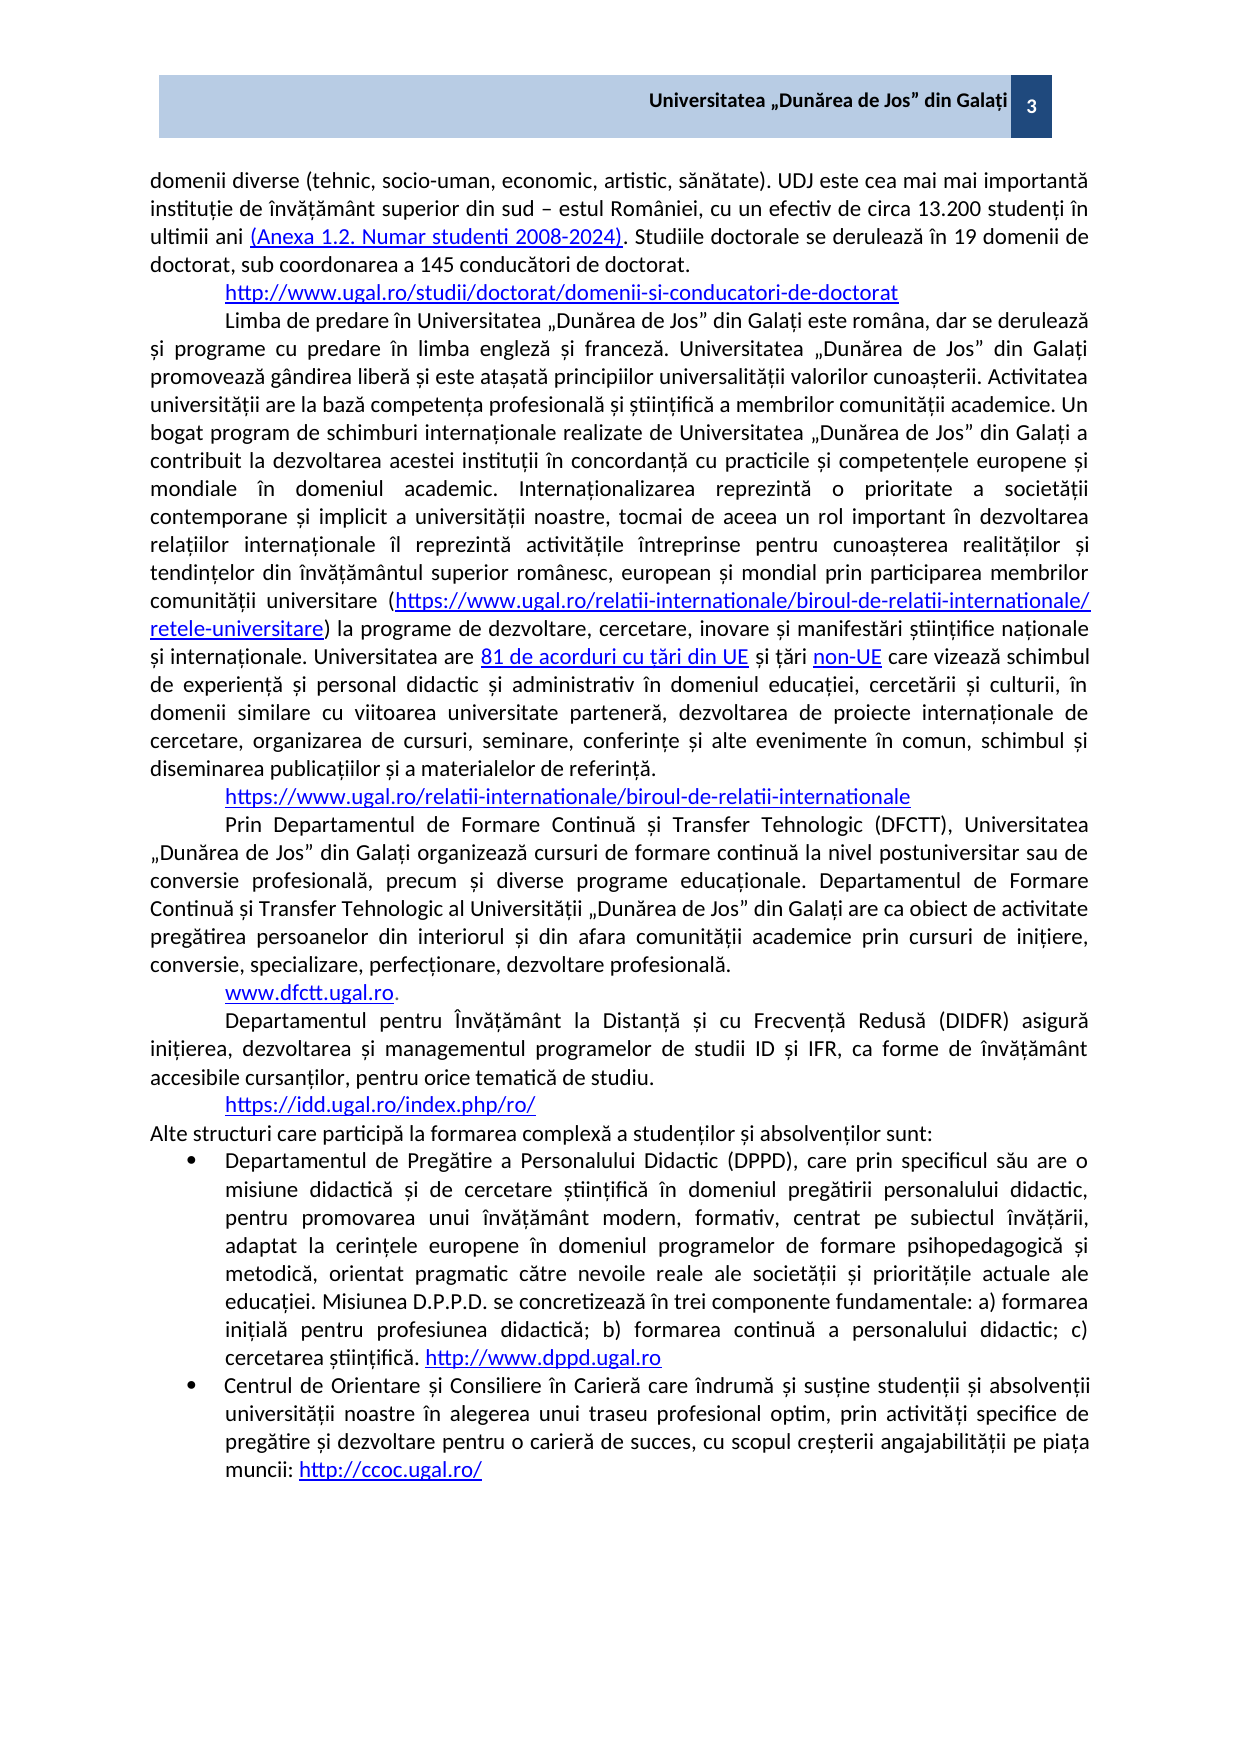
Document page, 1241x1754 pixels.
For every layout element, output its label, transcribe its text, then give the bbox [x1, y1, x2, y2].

text https://www.ugal.ro/relatii-internationale/biroul-de-relatii-internationale [150, 782, 1090, 810]
text http://www.ugal.ro/studii/doctorat/domenii-si-conducatori-de-doctorat [150, 278, 1090, 306]
list Departamentul de Pregătire a Personalului Didactic (DPPD), care prin specificul său are o misiune didactică şi de cercetare ştiinţifică în domeniul pregătirii personalului didactic, pentru promovarea unui învăţământ modern, formativ, centrat pe subiectul învăţării, adaptat la cerinţele europene în domeniul programelor de formare psihopedagogică şi metodică, orientat pragmatic către nevoile reale ale societăţii şi priorităţile actuale ale educaţiei. Misiunea D.P.P.D. se concretizează în trei componente fundamentale: a) formarea iniţială pentru profesiunea didactică; b) formarea continuă a personalului didactic; c) cercetarea ştiinţifică. http://www.dppd.ugal.ro [187, 1147, 1090, 1371]
text https://idd.ugal.ro/index.php/ro/ [225, 1091, 1090, 1119]
text Limba de predare în Universitatea „Dunărea de Jos” din Galaţi este româna, dar se derulează şi programe cu predare în limba engleză şi franceză. Universitatea „Dunărea de Jos” din Galaţi promovează gândirea liberă şi este ataşată principiilor universalităţii valorilor cunoaşterii. Activitatea universităţii are la bază competenţa profesională şi ştiinţifică a membrilor comunităţii academice. Un bogat program de schimburi internaţionale realizate de Universitatea „Dunărea de Jos” din Galaţi a contribuit la dezvoltarea acestei instituţii în concordanţă cu practicile şi competenţele europene şi mondiale în domeniul academic. Internaţionalizarea reprezintă o prioritate a societăţii contemporane și implicit a universității noastre, tocmai de aceea un rol important în dezvoltarea relaţiilor internaţionale îl reprezintă activitățile întreprinse pentru cunoaşterea realităţilor şi tendinţelor din învăţământul superior românesc, european şi mondial prin participarea membrilor comunităţii universitare (https://www.ugal.ro/relatii-internationale/biroul-de-relatii-internationale/retele-universitare) la programe de dezvoltare, cercetare, inovare şi manifestări ştiinţifice naţionale şi internaţionale. Universitatea are 81 de acorduri cu ţări din UE şi ţări non-UE care vizează schimbul de experienţă şi personal didactic şi administrativ în domeniul educaţiei, cercetării şi culturii, în domenii similare cu viitoarea universitate parteneră, dezvoltarea de proiecte internaţionale de cercetare, organizarea de cursuri, seminare, conferinţe şi alte evenimente în comun, schimbul şi diseminarea publicaţiilor şi a materialelor de referinţă. [150, 306, 1090, 782]
text Alte structuri care participă la formarea complexă a studenţilor şi absolvenţilor sunt: [150, 1119, 1090, 1147]
text www.dfctt.ugal.ro. [150, 978, 1090, 1007]
list Centrul de Orientare și Consiliere în Carieră care îndrumă și susține studenții și absolvenții universității noastre în alegerea unui traseu profesional optim, prin activități specifice de pregătire și dezvoltare pentru o carieră de succes, cu scopul creșterii angajabilității pe piața muncii: http://ccoc.ugal.ro/ [187, 1371, 1090, 1483]
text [150, 166, 1090, 278]
text Prin Departamentul de Formare Continuă şi Transfer Tehnologic (DFCTT), Universitatea „Dunărea de Jos” din Galaţi organizează cursuri de formare continuă la nivel postuniversitar sau de conversie profesională, precum şi diverse programe educaţionale. Departamentul de Formare Continuă şi Transfer Tehnologic al Universităţii „Dunărea de Jos” din Galaţi are ca obiect de activitate pregătirea persoanelor din interiorul şi din afara comunităţii academice prin cursuri de iniţiere, conversie, specializare, perfecţionare, dezvoltare profesională. [150, 810, 1090, 978]
text Departamentul pentru Învăţământ la Distanţă şi cu Frecvenţă Redusă (DIDFR) asigură iniţierea, dezvoltarea şi managementul programelor de studii ID şi IFR, ca forme de învăţământ accesibile cursanţilor, pentru orice tematică de studiu. [150, 1007, 1090, 1091]
